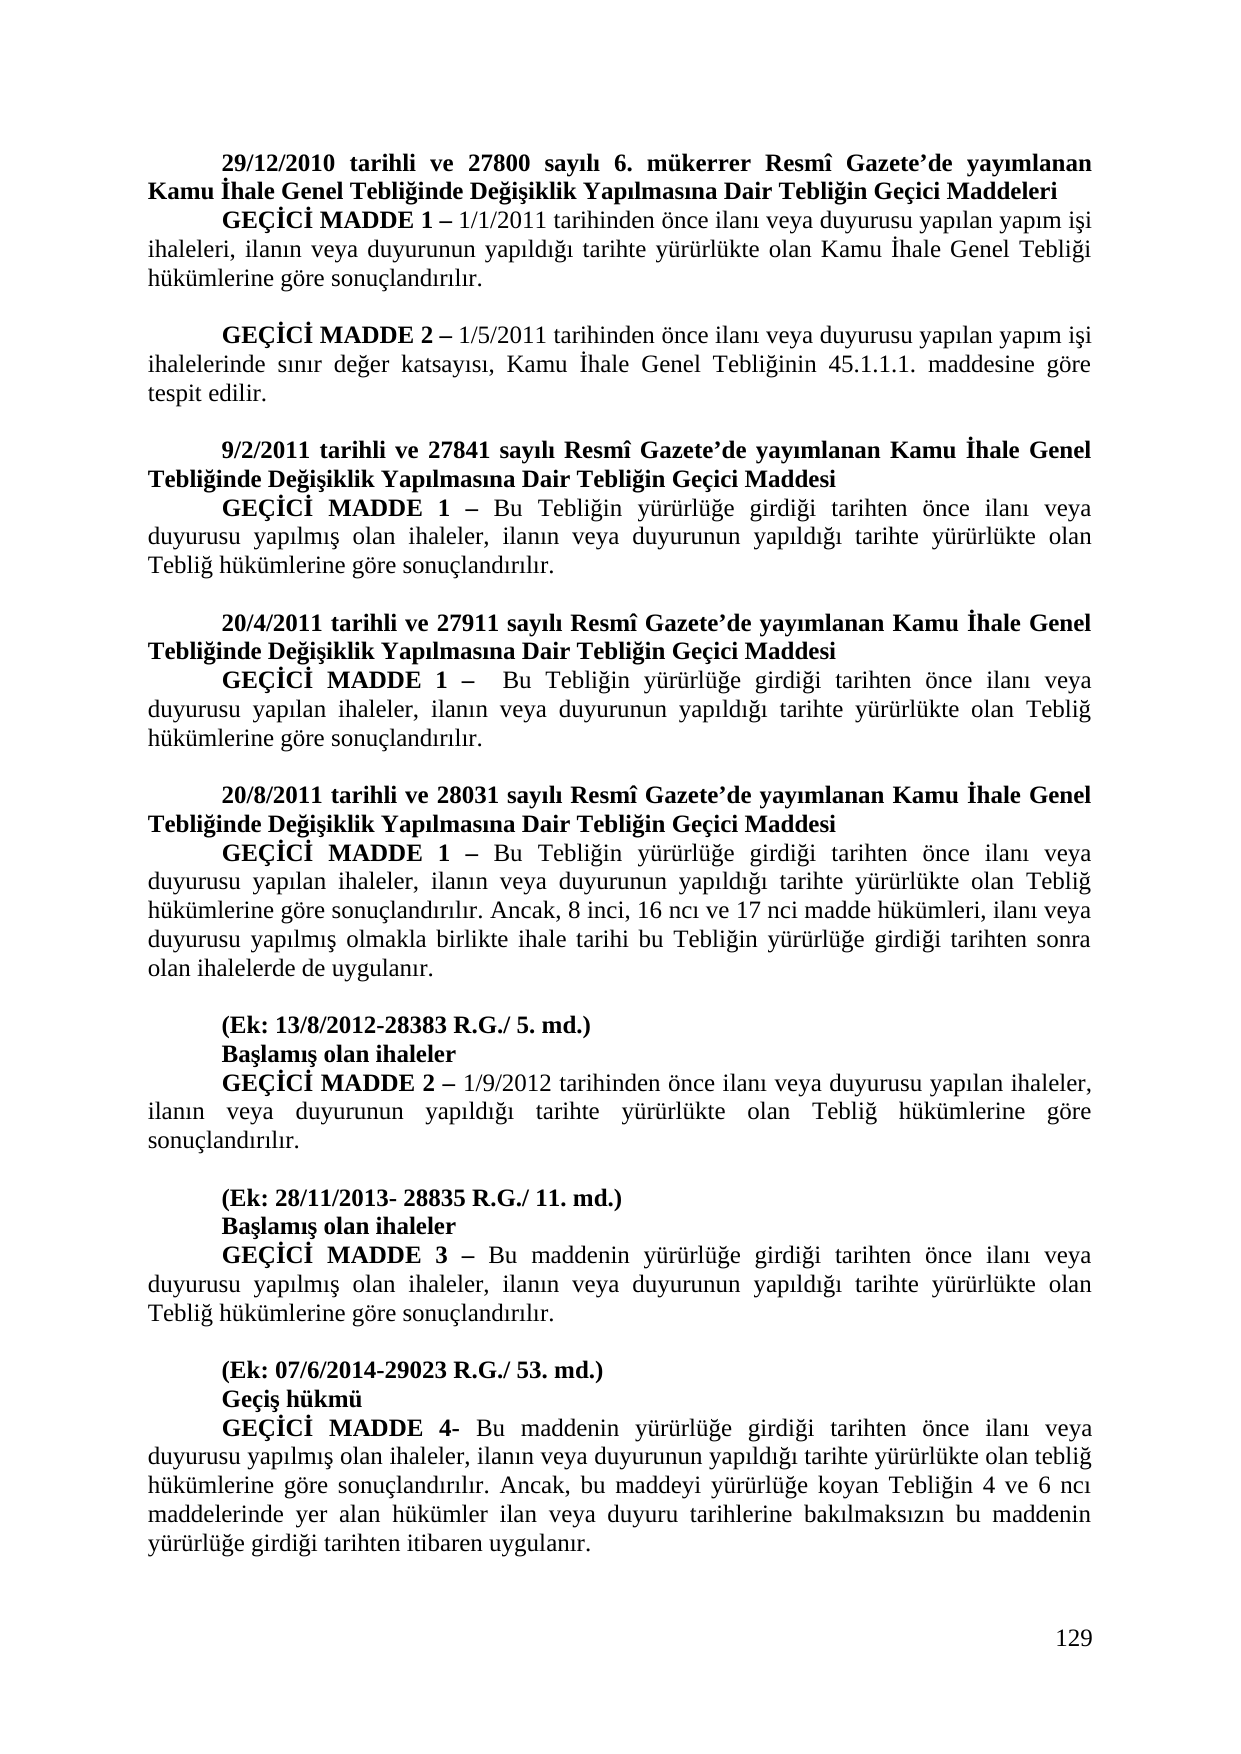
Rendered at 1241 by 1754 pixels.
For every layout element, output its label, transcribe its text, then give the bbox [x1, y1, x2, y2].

text GEÇİCİ MADDE 1 – 1/1/2011 tarihinden önce ilanı veya duyurusu yapılan yapım işi ihaleleri, ilanın veya duyurunun yapıldığı tarihte yürürlükte olan Kamu İhale Genel Tebliği hükümlerine göre sonuçlandırılır. [148, 205, 1092, 291]
subtitle (Ek: 28/11/2013- 28835 R.G./ 11. md.) [148, 1183, 1092, 1211]
text GEÇİCİ MADDE 2 – 1/5/2011 tarihinden önce ilanı veya duyurusu yapılan yapım işi ihalelerinde sınır değer katsayısı, Kamu İhale Genel Tebliğinin 45.1.1.1. maddesine göre tespit edilir. [148, 320, 1092, 406]
subtitle (Ek: 13/8/2012-28383 R.G./ 5. md.) [148, 1010, 1092, 1039]
subtitle 20/4/2011 tarihli ve 27911 sayılı Resmî Gazete’de yayımlanan Kamu İhale Genel Tebliğinde Değişiklik Yapılmasına Dair Tebliğin Geçici Maddesi [148, 608, 1092, 665]
subtitle 20/8/2011 tarihli ve 28031 sayılı Resmî Gazete’de yayımlanan Kamu İhale Genel Tebliğinde Değişiklik Yapılmasına Dair Tebliğin Geçici Maddesi [148, 780, 1092, 838]
subtitle Başlamış olan ihaleler [148, 1211, 1092, 1240]
text GEÇİCİ MADDE 3 – Bu maddenin yürürlüğe girdiği tarihten önce ilanı veya duyurusu yapılmış olan ihaleler, ilanın veya duyurunun yapıldığı tarihte yürürlükte olan Tebliğ hükümlerine göre sonuçlandırılır. [148, 1240, 1092, 1326]
subtitle Geçiş hükmü [148, 1384, 1092, 1413]
text GEÇİCİ MADDE 1 – Bu Tebliğin yürürlüğe girdiği tarihten önce ilanı veya duyurusu yapılmış olan ihaleler, ilanın veya duyurunun yapıldığı tarihte yürürlükte olan Tebliğ hükümlerine göre sonuçlandırılır. [148, 493, 1092, 579]
subtitle Başlamış olan ihaleler [148, 1039, 1092, 1068]
subtitle 9/2/2011 tarihli ve 27841 sayılı Resmî Gazete’de yayımlanan Kamu İhale Genel Tebliğinde Değişiklik Yapılmasına Dair Tebliğin Geçici Maddesi [148, 435, 1092, 493]
text GEÇİCİ MADDE 1 – Bu Tebliğin yürürlüğe girdiği tarihten önce ilanı veya duyurusu yapılan ihaleler, ilanın veya duyurunun yapıldığı tarihte yürürlükte olan Tebliğ hükümlerine göre sonuçlandırılır. Ancak, 8 inci, 16 ncı ve 17 nci madde hükümleri, ilanı veya duyurusu yapılmış olmakla birlikte ihale tarihi bu Tebliğin yürürlüğe girdiği tarihten sonra olan ihalelerde de uygulanır. [148, 838, 1092, 981]
text GEÇİCİ MADDE 2 – 1/9/2012 tarihinden önce ilanı veya duyurusu yapılan ihaleler, ilanın veya duyurunun yapıldığı tarihte yürürlükte olan Tebliğ hükümlerine göre sonuçlandırılır. [148, 1068, 1092, 1154]
subtitle 29/12/2010 tarihli ve 27800 sayılı 6. mükerrer Resmî Gazete’de yayımlanan Kamu İhale Genel Tebliğinde Değişiklik Yapılmasına Dair Tebliğin Geçici Maddeleri [148, 148, 1092, 205]
text GEÇİCİ MADDE 1 – Bu Tebliğin yürürlüğe girdiği tarihten önce ilanı veya duyurusu yapılan ihaleler, ilanın veya duyurunun yapıldığı tarihte yürürlükte olan Tebliğ hükümlerine göre sonuçlandırılır. [148, 665, 1092, 751]
text GEÇİCİ MADDE 4- Bu maddenin yürürlüğe girdiği tarihten önce ilanı veya duyurusu yapılmış olan ihaleler, ilanın veya duyurunun yapıldığı tarihte yürürlükte olan tebliğ hükümlerine göre sonuçlandırılır. Ancak, bu maddeyi yürürlüğe koyan Tebliğin 4 ve 6 ncı maddelerinde yer alan hükümler ilan veya duyuru tarihlerine bakılmaksızın bu maddenin yürürlüğe girdiği tarihten itibaren uygulanır. [148, 1413, 1092, 1556]
subtitle (Ek: 07/6/2014-29023 R.G./ 53. md.) [148, 1355, 1092, 1384]
